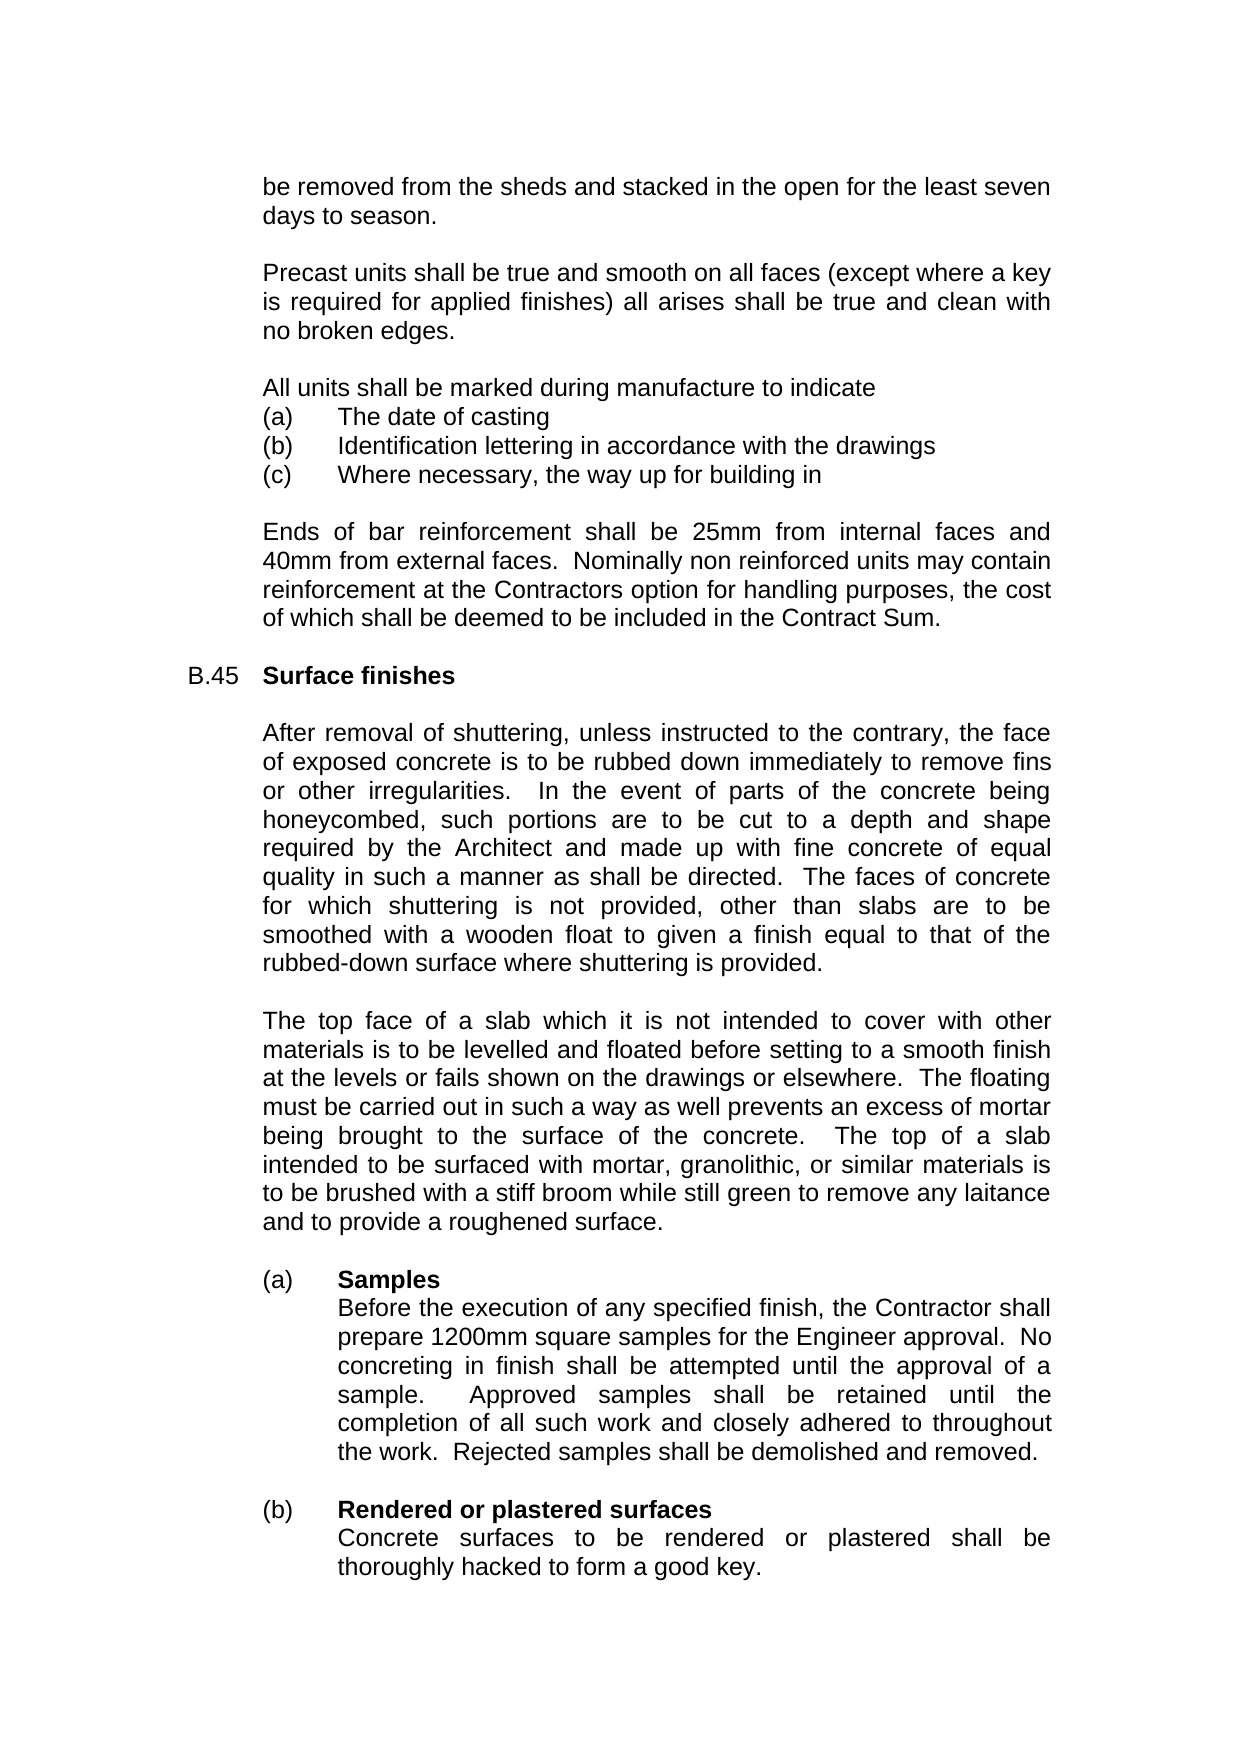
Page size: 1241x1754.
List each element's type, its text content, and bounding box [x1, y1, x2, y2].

text (c) Where necessary, the way up for building in [187, 459, 1053, 488]
text Ends of bar reinforcement shall be 25mm from internal faces and 40mm from external faces. Nominally non reinforced units may contain reinforcement at the Contractors option for handling purposes, the cost of which shall be deemed to be included in the Contract Sum. [187, 517, 1053, 632]
text (a) Samples [187, 1264, 1053, 1293]
text Precast units shall be true and smooth on all faces (except where a key is required for applied finishes) all arises shall be true and clean with no broken edges. [187, 258, 1053, 344]
text The top face of a slab which it is not intended to cover with other materials is to be levelled and floated before setting to a smooth finish at the levels or fails shown on the drawings or elsewhere. The floating must be carried out in such a way as well prevents an excess of mortar being brought to the surface of the concrete. The top of a slab intended to be surfaced with mortar, granolithic, or similar materials is to be brushed with a stiff broom while still green to remove any laitance and to provide a roughened surface. [187, 1006, 1053, 1236]
text B.45 Surface finishes [187, 661, 1053, 689]
text After removal of shuttering, unless instructed to the contrary, the face of exposed concrete is to be rubbed down immediately to remove fins or other irregularities. In the event of parts of the concrete being honeycombed, such portions are to be cut to a depth and shape required by the Architect and made up with fine concrete of equal quality in such a manner as shall be directed. The faces of concrete for which shuttering is not provided, other than slabs are to be smoothed with a wooden float to given a finish equal to that of the rubbed-down surface where shuttering is provided. [187, 718, 1053, 977]
text All units shall be marked during manufacture to indicate [187, 373, 1053, 402]
text (b) Rendered or plastered surfaces [262, 1494, 1053, 1523]
text Before the execution of any specified finish, the Contractor shall prepare 1200mm square samples for the Engineer approval. No concreting in finish shall be attempted until the approval of a sample. Approved samples shall be retained until the completion of all such work and closely adhered to throughout the work. Rejected samples shall be demolished and removed. [262, 1293, 1053, 1466]
text (b) Identification lettering in accordance with the drawings [187, 431, 1053, 459]
text Concrete surfaces to be rendered or plastered shall be thoroughly hacked to form a good key. [262, 1523, 1053, 1581]
text (a) The date of casting [187, 402, 1053, 431]
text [187, 172, 1053, 229]
